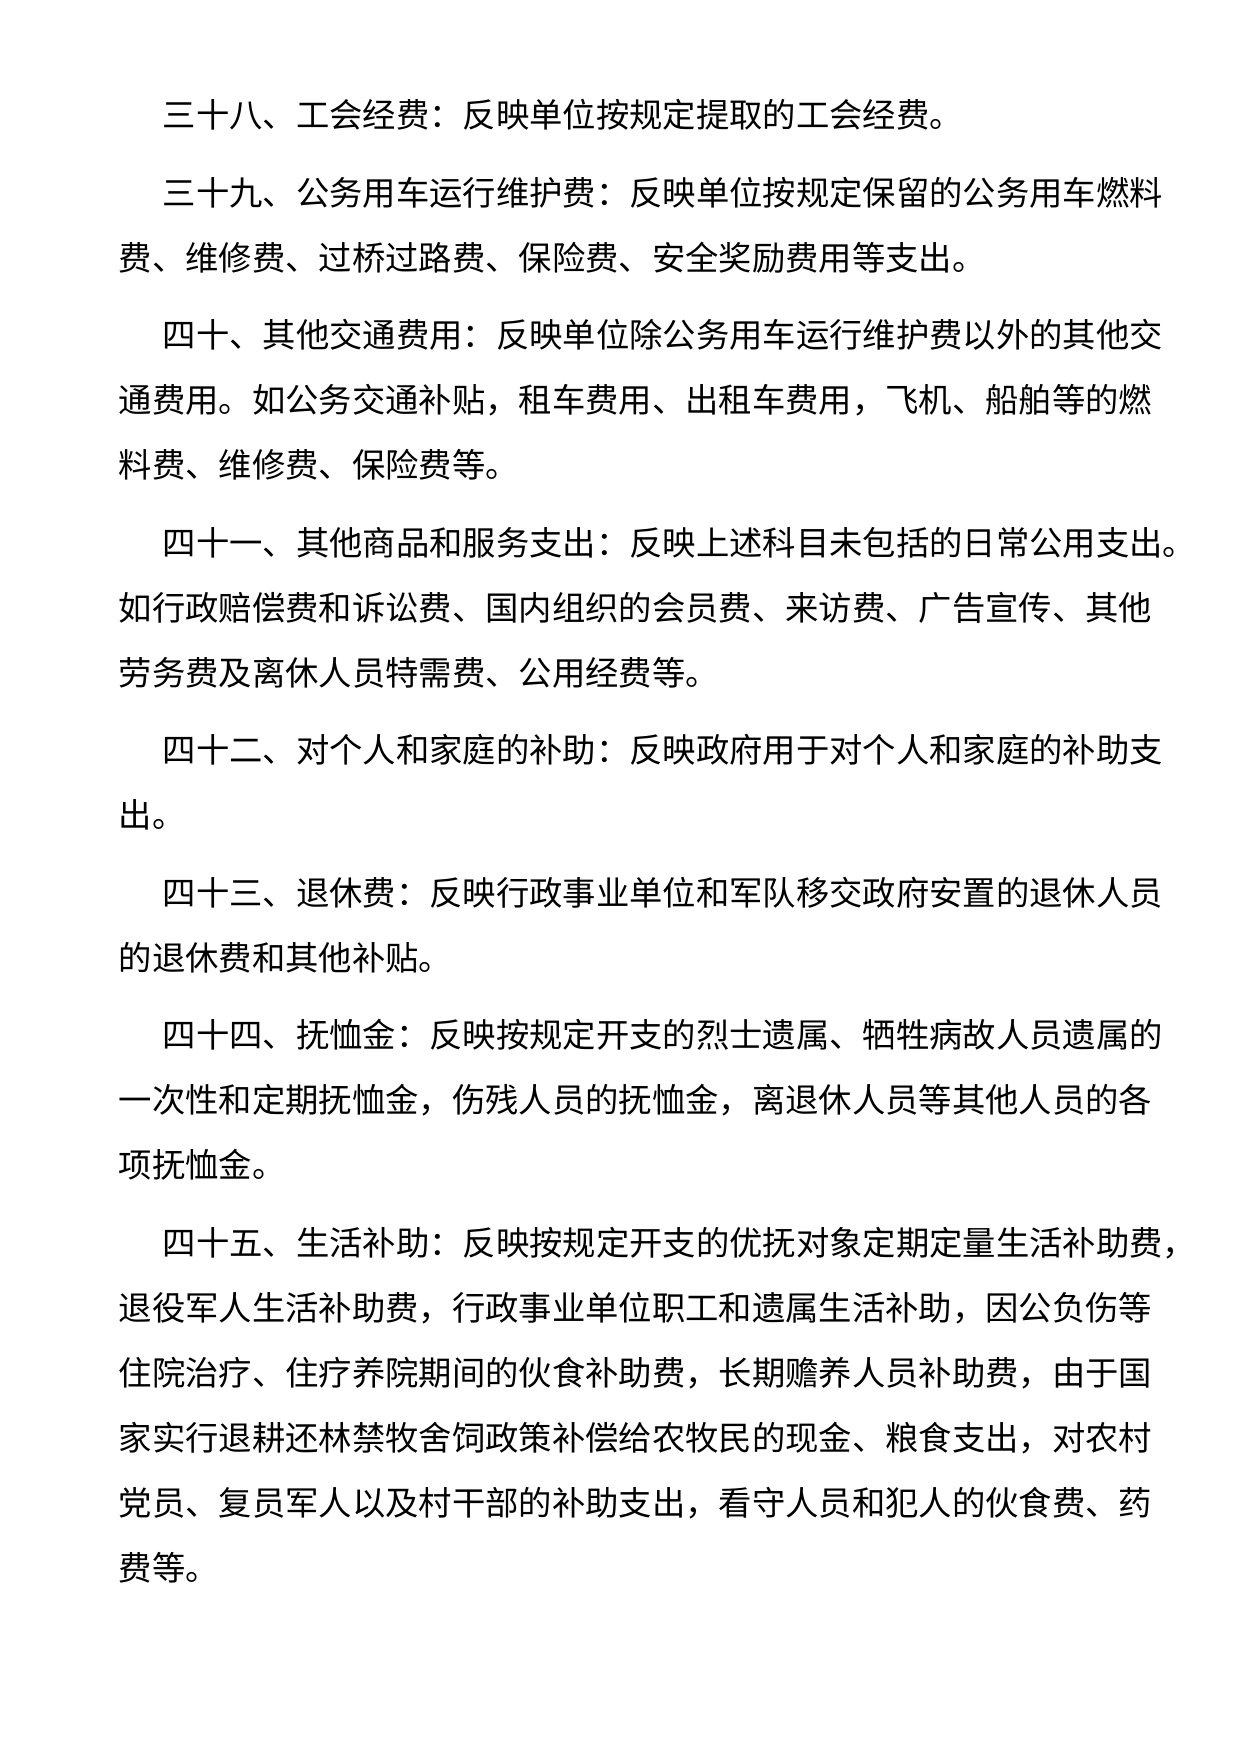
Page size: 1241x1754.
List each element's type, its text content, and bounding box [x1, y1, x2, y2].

text 四十一、其他商品和服务支出：反映上述科目未包括的日常公用支出。如行政赔偿费和诉讼费、国内组织的会员费、来访费、广告宣传、其他劳务费及离休人员特需费、公用经费等。 [119, 508, 1165, 703]
text 三十八、工会经费：反映单位按规定提取的工会经费。 [119, 81, 1165, 146]
text 四十二、对个人和家庭的补助：反映政府用于对个人和家庭的补助支出。 [119, 716, 1165, 846]
text 四十、其他交通费用：反映单位除公务用车运行维护费以外的其他交通费用。如公务交通补贴，租车费用、出租车费用，飞机、船舶等的燃料费、维修费、保险费等。 [119, 301, 1165, 496]
text 四十四、抚恤金：反映按规定开支的烈士遗属、牺牲病故人员遗属的一次性和定期抚恤金，伤残人员的抚恤金，离退休人员等其他人员的各项抚恤金。 [119, 1001, 1165, 1196]
text 四十三、退休费：反映行政事业单位和军队移交政府安置的退休人员的退休费和其他补贴。 [119, 858, 1165, 988]
text 三十九、公务用车运行维护费：反映单位按规定保留的公务用车燃料费、维修费、过桥过路费、保险费、安全奖励费用等支出。 [119, 158, 1165, 288]
text 四十五、生活补助：反映按规定开支的优抚对象定期定量生活补助费，退役军人生活补助费，行政事业单位职工和遗属生活补助，因公负伤等住院治疗、住疗养院期间的伙食补助费，长期赡养人员补助费，由于国家实行退耕还林禁牧舍饲政策补偿给农牧民的现金、粮食支出，对农村党员、复员军人以及村干部的补助支出，看守人员和犯人的伙食费、药费等。 [119, 1208, 1165, 1598]
